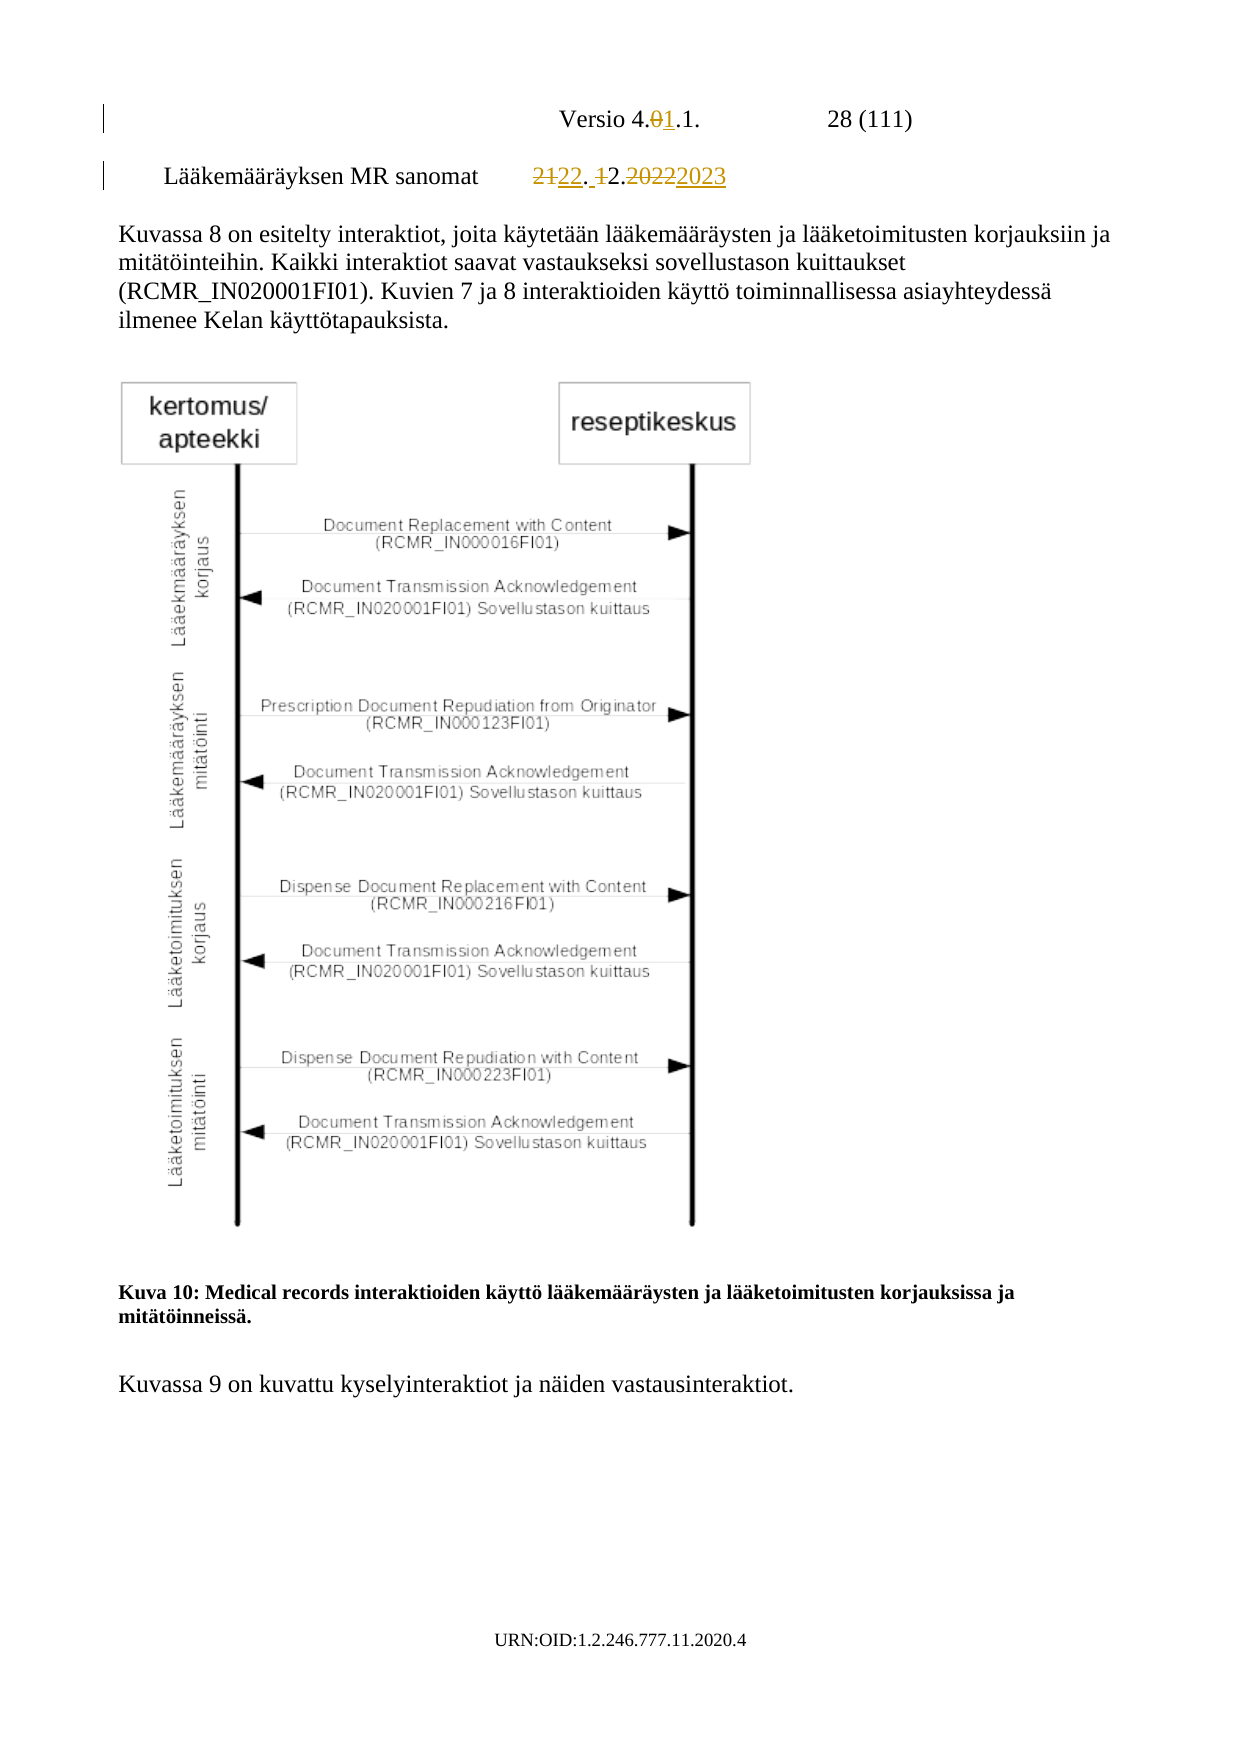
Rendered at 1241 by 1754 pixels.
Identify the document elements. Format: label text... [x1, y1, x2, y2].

text Kuvassa 8 on esitelty interaktiot, joita käytetään lääkemääräysten ja lääketoimitusten korjauksiin ja mitätöinteihin. Kaikki interaktiot saavat vastaukseksi sovellustason kuittaukset (RCMR_IN020001FI01). Kuvien 7 ja 8 interaktioiden käyttö toiminnallisessa asiayhteydessä ilmenee Kelan käyttötapauksista. [118, 219, 1122, 334]
text Kuvassa 9 on kuvattu kyselyinteraktiot ja näiden vastausinteraktiot. [118, 1369, 1122, 1398]
